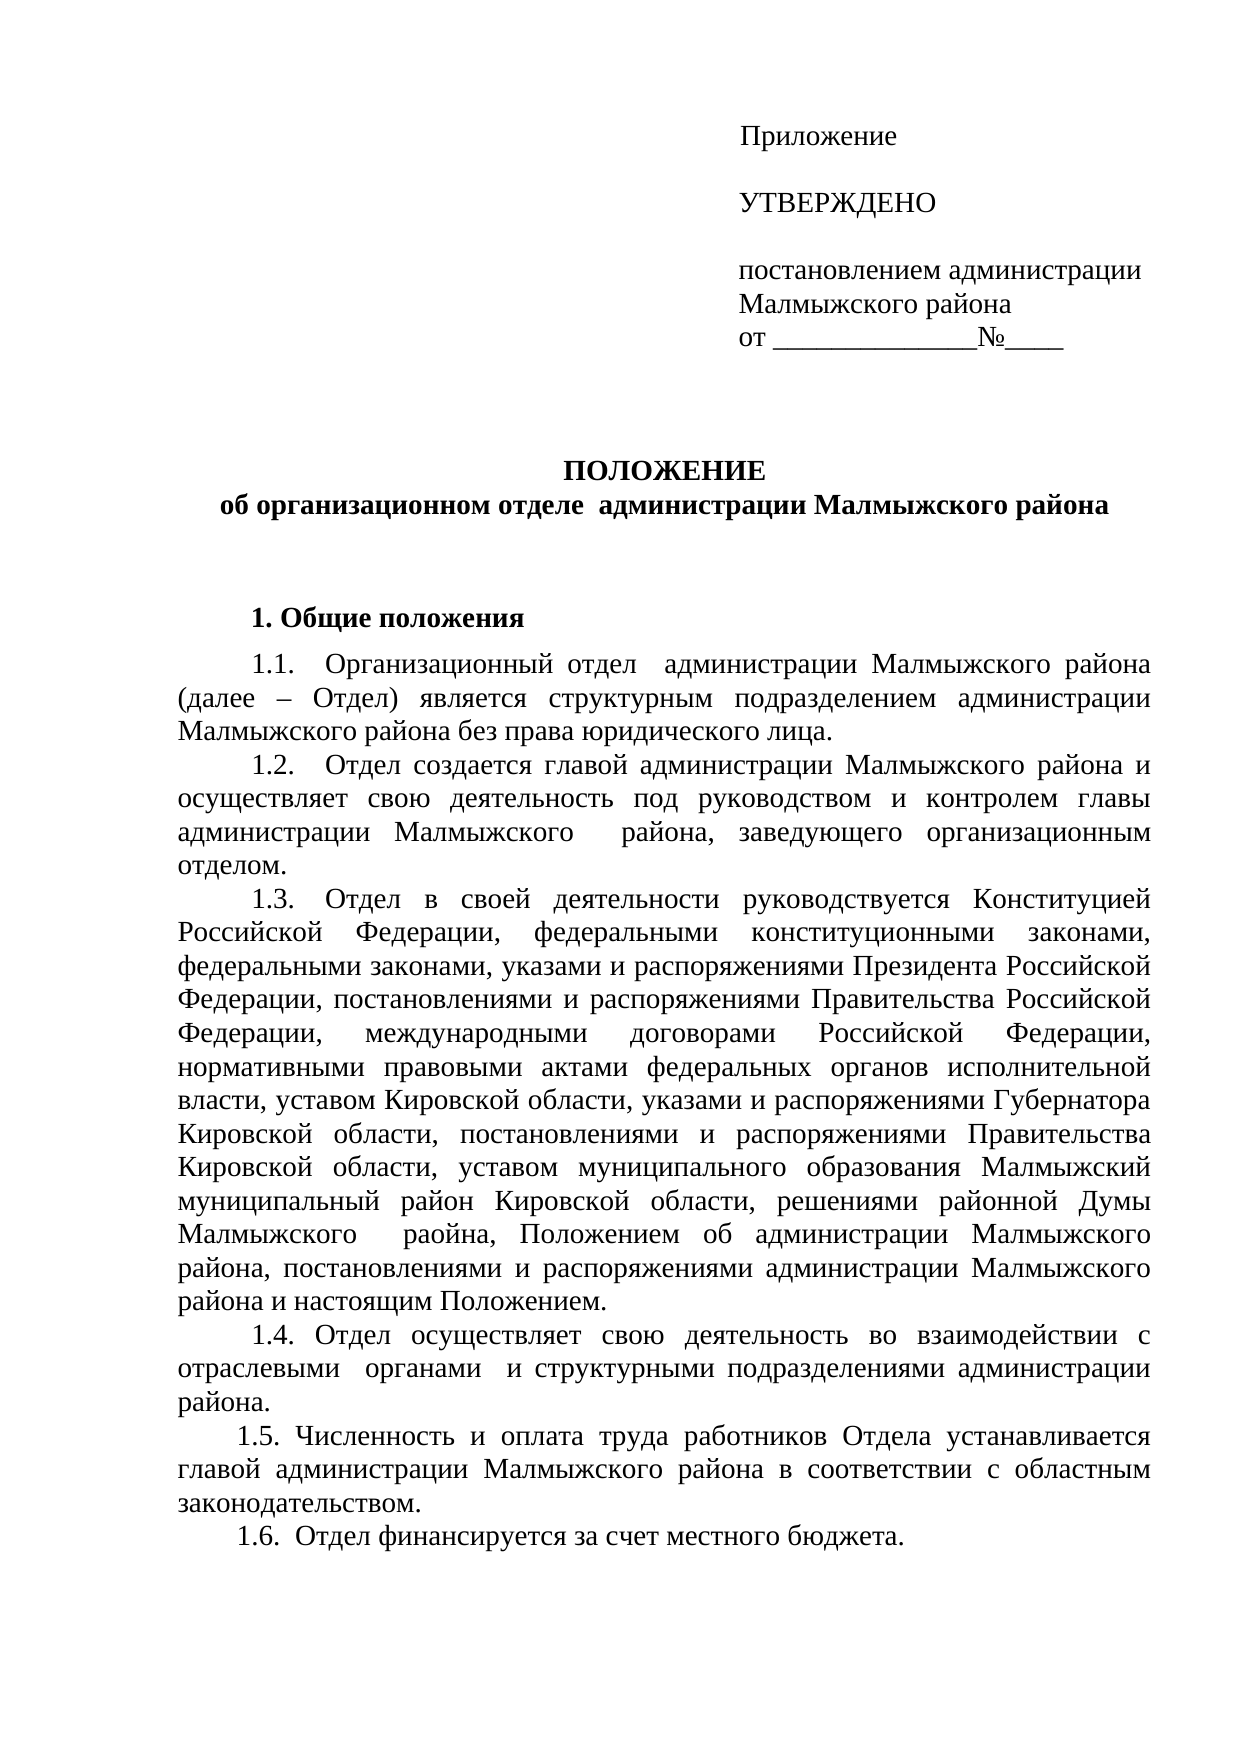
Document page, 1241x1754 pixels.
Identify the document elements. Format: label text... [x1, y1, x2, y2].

text Приложение [177, 118, 1152, 152]
text от ______________№____ [738, 319, 1152, 353]
text 1.4. Отдел осуществляет свою деятельность во взаимодействии с отраслевыми органами и структурными подразделениями администрации района. [177, 1317, 1152, 1418]
list Отдел создается главой администрации Малмыжского района и осуществляет свою деятельность под руководством и контролем главы администрации Малмыжского района, заведующего организационным отделом. [177, 747, 1152, 881]
list Отдел в своей деятельности руководствуется Конституцией Российской Федерации, федеральными конституционными законами, федеральными законами, указами и распоряжениями Президента Российской Федерации, постановлениями и распоряжениями Правительства Российской Федерации, международными договорами Российской Федерации, нормативными правовыми актами федеральных органов исполнительной власти, уставом Кировской области, указами и распоряжениями Губернатора Кировской области, постановлениями и распоряжениями Правительства Кировской области, уставом муниципального образования Малмыжский муниципальный район Кировской области, решениями районной Думы Малмыжского раойна, Положением об администрации Малмыжского района, постановлениями и распоряжениями администрации Малмыжского района и настоящим Положением. [177, 881, 1152, 1317]
text 1.5. Численность и оплата труда работников Отдела устанавливается главой администрации Малмыжского района в соответствии с областным законодательством. [177, 1418, 1152, 1518]
list Организационный отдел администрации Малмыжского района (далее – Отдел) является структурным подразделением администрации Малмыжского района без права юридического лица. [177, 646, 1152, 747]
text 1.6. Отдел финансируется за счет местного бюджета. [177, 1518, 1152, 1552]
text 1. Общие положения [215, 600, 1152, 634]
text Малмыжского района [738, 286, 1152, 319]
text ПОЛОЖЕНИЕ [177, 453, 1152, 487]
text постановлением администрации [738, 252, 1152, 286]
text об организационном отделе администрации Малмыжского района [177, 487, 1152, 521]
text УТВЕРЖДЕНО [738, 185, 1152, 219]
